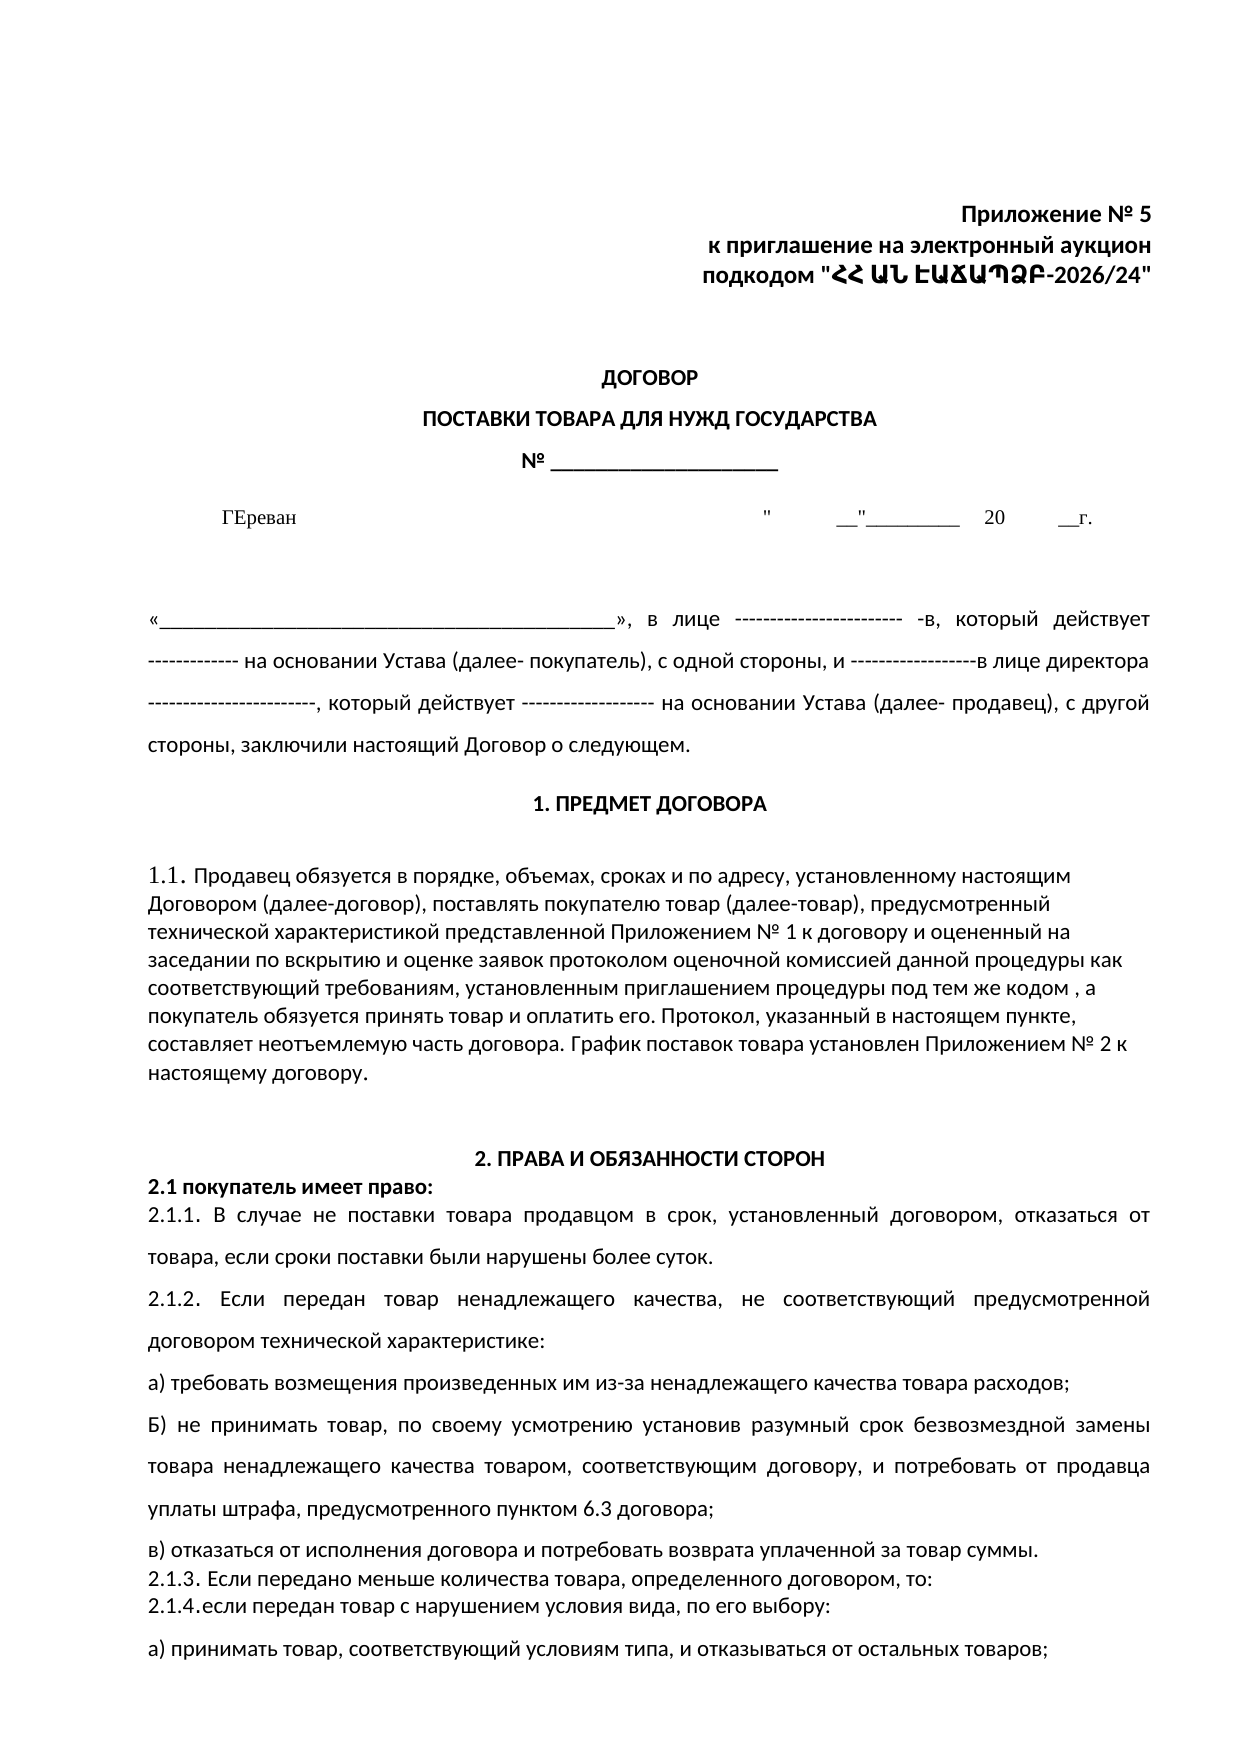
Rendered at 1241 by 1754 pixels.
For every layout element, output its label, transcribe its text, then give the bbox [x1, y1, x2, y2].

list 2. ПРАВА И ОБЯЗАННОСТИ СТОРОН [148, 1144, 1152, 1172]
text «________________________________________», в лице ------------------------ -в, который действует ------------- на основании Устава (далее- покупатель), с одной стороны, и ------------------в лице директора ------------------------, который действует ------------------- на основании Устава (далее- продавец), с другой стороны, заключили настоящий Договор о следующем. [148, 604, 1152, 758]
table_header ГЕреван [136, 505, 620, 546]
text 1.1․ Продавец обязуется в порядке, объемах, сроках и по адресу, установленному настоящим Договором (далее-договор), поставлять покупателю товар (далее-товар), предусмотренный технической характеристикой представленной Приложением № 1 к договору и оцененный на заседании по вскрытию и оценке заявок протоколом оценочной комиссией данной процедуры как соответствующий требованиям, установленным приглашением процедуры под тем же кодом , а покупатель обязуется принять товар и оплатить его. Протокол, указанный в настоящем пункте, составляет неотъемлемую часть договора. График поставок товара установлен Приложением № 2 к настоящему договору. [148, 860, 1152, 1087]
list 2.1.1․ В случае не поставки товара продавцом в срок, установленный договором, отказаться от товара, если сроки поставки были нарушены более суток. [148, 1200, 1152, 1270]
text Приложение № 5 [148, 198, 1152, 229]
text 2.1.3․ Если передано меньше количества товара, определенного договором, то: [148, 1564, 1152, 1592]
table_header " __"_________ 20 __г. [620, 505, 1104, 546]
list 2.1.4․если передан товар с нарушением условия вида, по его выбору: [148, 1592, 1152, 1620]
list а) требовать возмещения произведенных им из-за ненадлежащего качества товара расходов; [148, 1368, 1152, 1396]
text ДОГОВОР [148, 363, 1152, 391]
text подкодом "ՀՀ ԱՆ ԷԱՃԱՊՁԲ-2026/24" [177, 259, 1152, 290]
text № ____________________ [148, 447, 1152, 474]
list Б) не принимать товар, по своему усмотрению установив разумный срок безвозмездной замены товара ненадлежащего качества товаром, соответствующим договору, и потребовать от продавца уплаты штрафа, предусмотренного пунктом 6.3 договора; [148, 1410, 1152, 1522]
text 2.1 покупатель имеет право: [148, 1172, 1152, 1200]
text 1. ПРЕДМЕТ ДОГОВОРА [148, 789, 1152, 817]
text в) отказаться от исполнения договора и потребовать возврата уплаченной за товар суммы. [148, 1536, 1152, 1564]
list 2.1.2․ Если передан товар ненадлежащего качества, не соответствующий предусмотренной договором технической характеристике: [148, 1284, 1152, 1354]
list а) принимать товар, соответствующий условиям типа, и отказываться от остальных товаров; [148, 1634, 1152, 1662]
text ПОСТАВКИ ТОВАРА ДЛЯ НУЖД ГОСУДАРСТВА [148, 404, 1152, 433]
text к приглашение на электронный аукцион [177, 229, 1152, 259]
